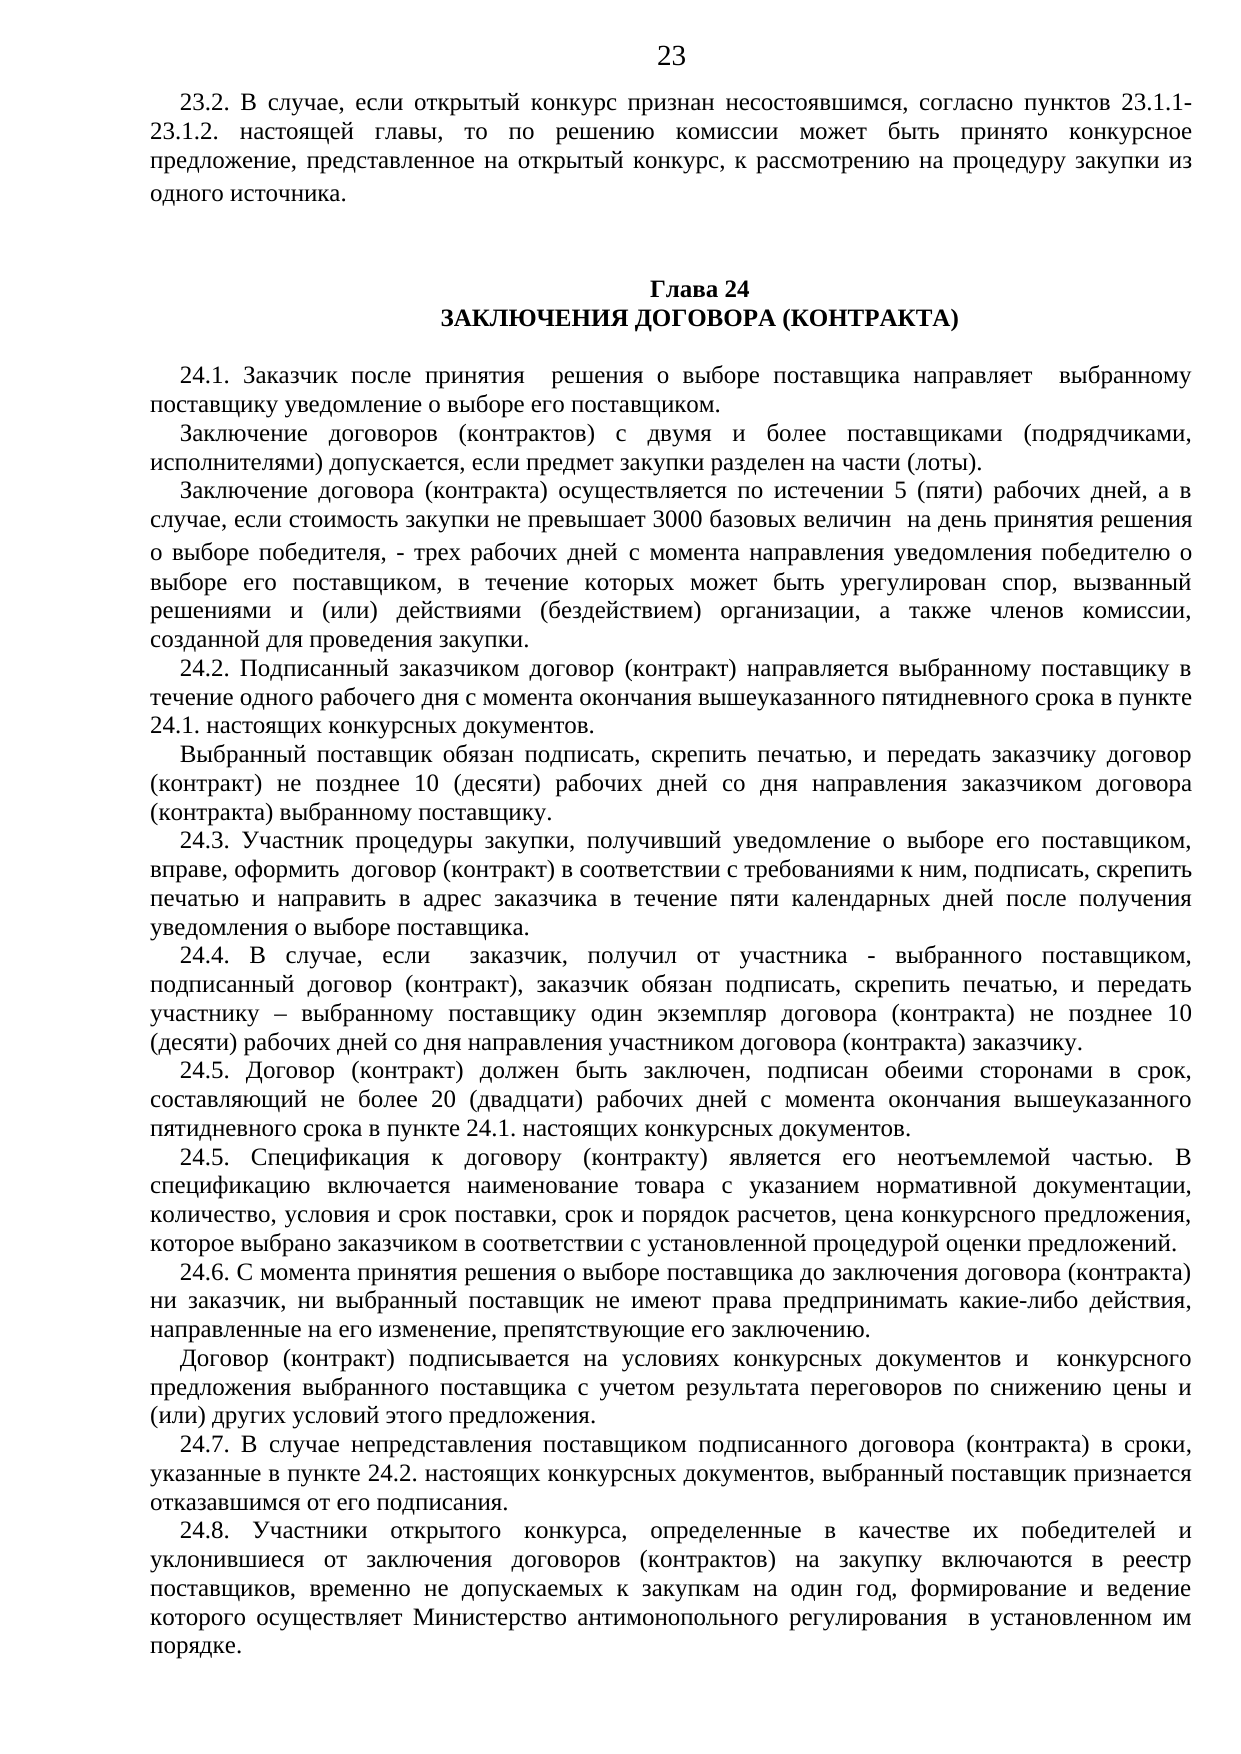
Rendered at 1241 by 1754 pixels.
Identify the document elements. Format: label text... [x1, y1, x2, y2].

text 24.5. Спецификация к договору (контракту) является его неотъемлемой частью. В спецификацию включается наименование товара с указанием нормативной документации, количество, условия и срок поставки, срок и порядок расчетов, цена конкурсного предложения, которое выбрано заказчиком в соответствии с установленной процедурой оценки предложений. [150, 1142, 1193, 1257]
text Договор (контракт) подписывается на условиях конкурсных документов и конкурсного предложения выбранного поставщика с учетом результата переговоров по снижению цены и (или) других условий этого предложения. [150, 1343, 1193, 1429]
text 24.4. В случае, если заказчик, получил от участника - выбранного поставщиком, подписанный договор (контракт), заказчик обязан подписать, скрепить печатью, и передать участнику – выбранному поставщику один экземпляр договора (контракта) не позднее 10 (десяти) рабочих дней со дня направления участником договора (контракта) заказчику. [150, 940, 1193, 1055]
text ЗАКЛЮЧЕНИЯ ДОГОВОРА (КОНТРАКТА) [150, 303, 1193, 332]
text 24.6. С момента принятия решения о выборе поставщика до заключения договора (контракта) ни заказчик, ни выбранный поставщик не имеют права предпринимать какие-либо действия, направленные на его изменение, препятствующие его заключению. [150, 1257, 1193, 1343]
text Глава 24 [150, 274, 1193, 303]
text 23.2. В случае, если открытый конкурс признан несостоявшимся, согласно пунктов 23.1.1- 23.1.2. настоящей главы, то по решению комиссии может быть принято конкурсное предложение, представленное на открытый конкурс, к рассмотрению на процедуру закупки из одного источника. [150, 87, 1193, 207]
text 24.1. Заказчик после принятия решения о выборе поставщика направляет выбранному поставщику уведомление о выборе его поставщиком. [150, 361, 1193, 418]
text Заключение договоров (контрактов) с двумя и более поставщиками (подрядчиками, исполнителями) допускается, если предмет закупки разделен на части (лоты). [150, 418, 1193, 476]
text Выбранный поставщик обязан подписать, скрепить печатью, и передать заказчику договор (контракт) не позднее 10 (десяти) рабочих дней со дня направления заказчиком договора (контракта) выбранному поставщику. [150, 739, 1193, 825]
text 24.5. Договор (контракт) должен быть заключен, подписан обеими сторонами в срок, составляющий не более 20 (двадцати) рабочих дней с момента окончания вышеуказанного пятидневного срока в пункте 24.1. настоящих конкурсных документов. [150, 1055, 1193, 1142]
text Заключение договора (контракта) осуществляется по истечении 5 (пяти) рабочих дней, а в случае, если стоимость закупки не превышает 3000 базовых величин на день принятия решения о выборе победителя, - трех рабочих дней с момента направления уведомления победителю о выборе его поставщиком, в течение которых может быть урегулирован спор, вызванный решениями и (или) действиями (бездействием) организации, а также членов комиссии, созданной для проведения закупки. [150, 476, 1193, 653]
text 24.7. В случае непредставления поставщиком подписанного договора (контракта) в сроки, указанные в пункте 24.2. настоящих конкурсных документов, выбранный поставщик признается отказавшимся от его подписания. [150, 1429, 1193, 1515]
text 24.8. Участники открытого конкурса, определенные в качестве их победителей и уклонившиеся от заключения договоров (контрактов) на закупку включаются в реестр поставщиков, временно не допускаемых к закупкам на один год, формирование и ведение которого осуществляет Министерство антимонопольного регулирования в установленном им порядке. [150, 1515, 1193, 1659]
text 24.3. Участник процедуры закупки, получивший уведомление о выборе его поставщиком, вправе, оформить договор (контракт) в соответствии с требованиями к ним, подписать, скрепить печатью и направить в адрес заказчика в течение пяти календарных дней после получения уведомления о выборе поставщика. [150, 825, 1193, 940]
text 24.2. Подписанный заказчиком договор (контракт) направляется выбранному поставщику в течение одного рабочего дня с момента окончания вышеуказанного пятидневного срока в пункте 24.1. настоящих конкурсных документов. [150, 653, 1193, 739]
